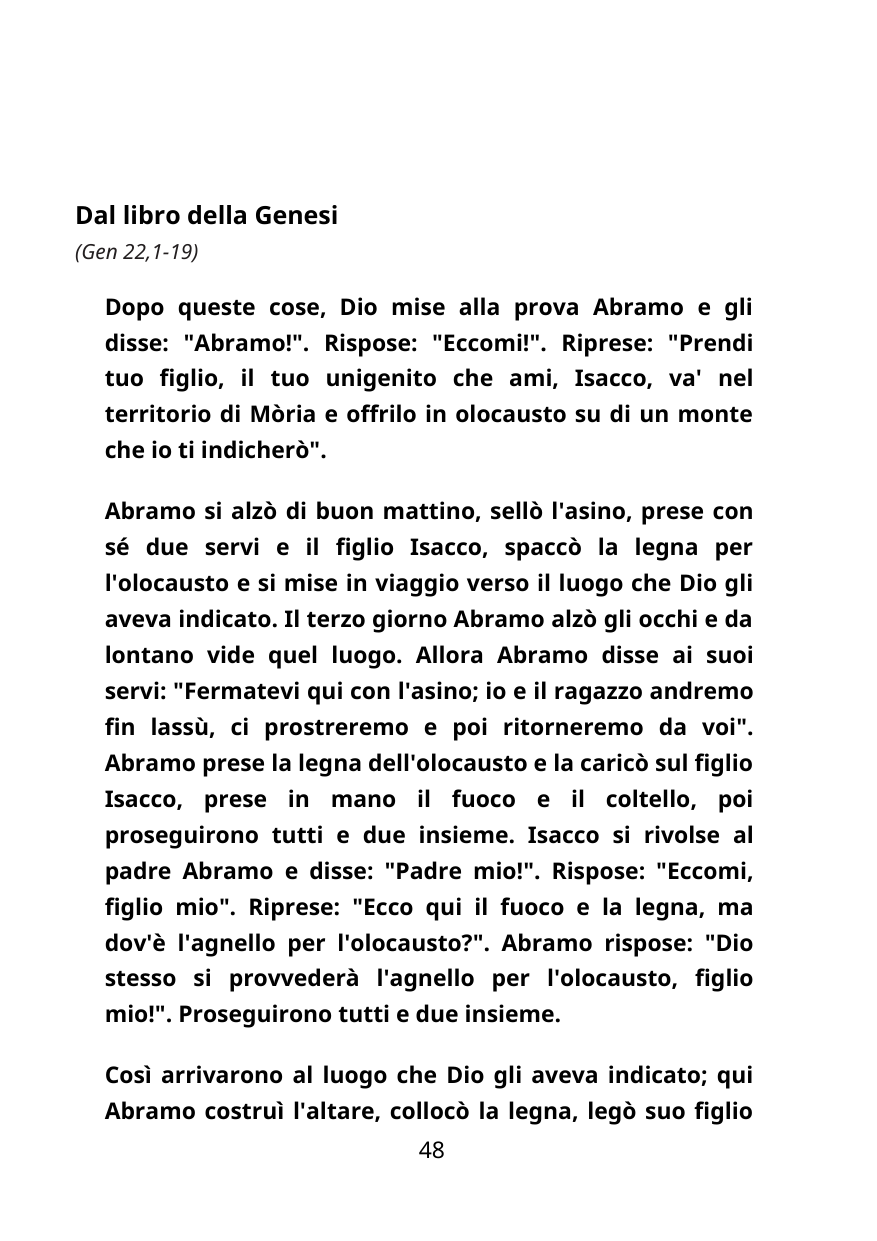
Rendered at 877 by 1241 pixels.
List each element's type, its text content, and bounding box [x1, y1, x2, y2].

text (Gen 22,1-19) [75, 237, 788, 266]
text Abramo si alzò di buon mattino, sellò l'asino, prese con sé due servi e il figlio Isacco, spaccò la legna per l'olocausto e si mise in viaggio verso il luogo che Dio gli aveva indicato. Il terzo giorno Abramo alzò gli occhi e da lontano vide quel luogo. Allora Abramo disse ai suoi servi: "Fermatevi qui con l'asino; io e il ragazzo andremo fin lassù, ci prostreremo e poi ritorneremo da voi". Abramo prese la legna dell'olocausto e la caricò sul figlio Isacco, prese in mano il fuoco e il coltello, poi proseguirono tutti e due insieme. Isacco si rivolse al padre Abramo e disse: "Padre mio!". Rispose: "Eccomi, figlio mio". Riprese: "Ecco qui il fuoco e la legna, ma dov'è l'agnello per l'olocausto?". Abramo rispose: "Dio stesso si provvederà l'agnello per l'olocausto, figlio mio!". Proseguirono tutti e due insieme. [104, 495, 754, 1029]
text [104, 1059, 754, 1126]
text Dal libro della Genesi [75, 198, 788, 232]
text Dopo queste cose, Dio mise alla prova Abramo e gli disse: "Abramo!". Rispose: "Eccomi!". Riprese: "Prendi tuo figlio, il tuo unigenito che ami, Isacco, va' nel territorio di Mòria e offrilo in olocausto su di un monte che io ti indicherò". [104, 291, 754, 466]
